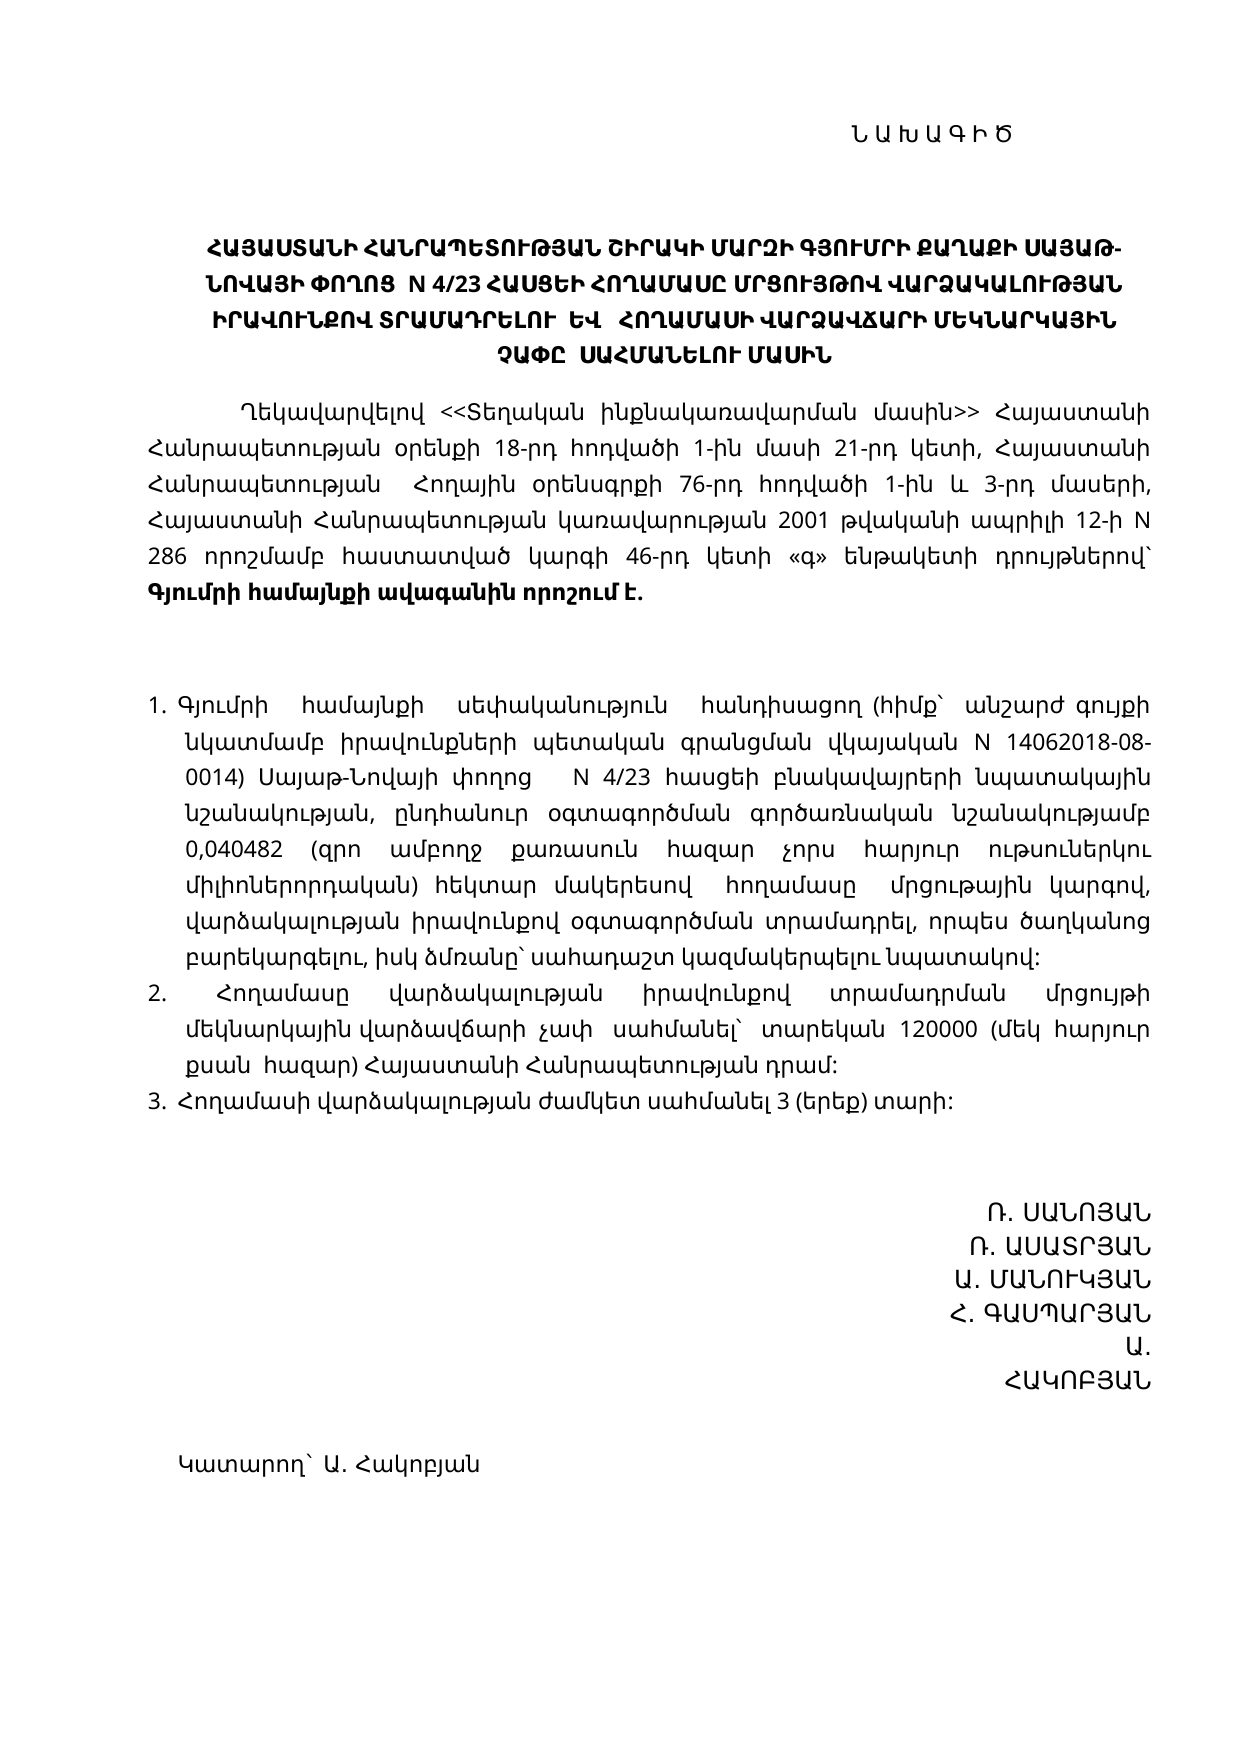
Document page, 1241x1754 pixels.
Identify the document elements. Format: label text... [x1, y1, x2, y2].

text Ա. ՀԱԿՈԲՅԱՆ [177, 1332, 1152, 1395]
text Ղեկավարվելով <<Տեղական ինքնակառավարման մասին>> Հայաստանի Հանրապետության օրենքի 18-րդ հոդվածի 1-ին մասի 21-րդ կետի, Հայաստանի Հանրապետության Հողային օրենսգրքի 76-րդ հոդվածի 1-ին և 3-րդ մասերի, Հայաստանի Հանրապետության կառավարության 2001 թվականի ապրիլի 12-ի N 286 որոշմամբ հաստատված կարգի 46-րդ կետի «գ» ենթակետի դրույթներով` Գյումրի համայնքի ավագանին որոշում է. [148, 396, 1152, 607]
text Ա. ՄԱՆՈՒԿՅԱՆ [627, 1265, 1152, 1294]
text Կատարող` Ա. Հակոբյան [177, 1451, 1152, 1478]
text Ն Ա Խ Ա Գ Ի Ծ [177, 118, 1152, 149]
text Հ. ԳԱՍՊԱՐՅԱՆ [177, 1299, 1152, 1328]
list Գյումրի համայնքի սեփականություն հանդիսացող (հիմք՝ անշարժ գույքի նկատմամբ իրավունքների պետական գրանցման վկայական N 14062018-08-0014) Սայաթ-Նովայի փողոց N 4/23 հասցեի բնակավայրերի նպատակային նշանակության, ընդհանուր օգտագործման գործառնական նշանակությամբ 0,040482 (զրո ամբողջ քառասուն հազար չորս հարյուր ութսուներկու միլիոներորդական) հեկտար մակերեսով հողամասը մրցութային կարգով, վարձակալության իրավունքով օգտագործման տրամադրել, որպես ծաղկանոց բարեկարգելու, իսկ ձմռանը՝ սահադաշտ կազմակերպելու նպատակով: [148, 689, 1152, 972]
text Ռ. ԱՍԱՏՐՅԱՆ [177, 1232, 1152, 1261]
list Հողամասը վարձակալության իրավունքով տրամադրման մրցույթի մեկնարկային վարձավճարի չափ սահմանել՝ տարեկան 120000 (մեկ հարյուր քսան հազար) Հայաստանի Հանրապետության դրամ: [148, 977, 1152, 1080]
text Ռ. ՍԱՆՈՅԱՆ [627, 1198, 1152, 1227]
list Հողամասի վարձակալության ժամկետ սահմանել 3 (երեք) տարի: [148, 1085, 1152, 1116]
text ՀԱՅԱՍՏԱՆԻ ՀԱՆՐԱՊԵՏՈՒԹՅԱՆ ՇԻՐԱԿԻ ՄԱՐԶԻ ԳՅՈՒՄՐԻ ՔԱՂԱՔԻ ՍԱՅԱԹ-ՆՈՎԱՅԻ ՓՈՂՈՑ N 4/23 ՀԱՍՑԵԻ ՀՈՂԱՄԱՍԸ ՄՐՑՈՒՅԹՈՎ ՎԱՐՁԱԿԱԼՈՒԹՅԱՆ ԻՐԱՎՈՒՆՔՈՎ ՏՐԱՄԱԴՐԵԼՈՒ ԵՎ ՀՈՂԱՄԱՍԻ ՎԱՐՁԱՎՃԱՐԻ ՄԵԿՆԱՐԿԱՅԻՆ ՉԱՓԸ ՍԱՀՄԱՆԵԼՈՒ ՄԱՍԻՆ [177, 232, 1152, 371]
